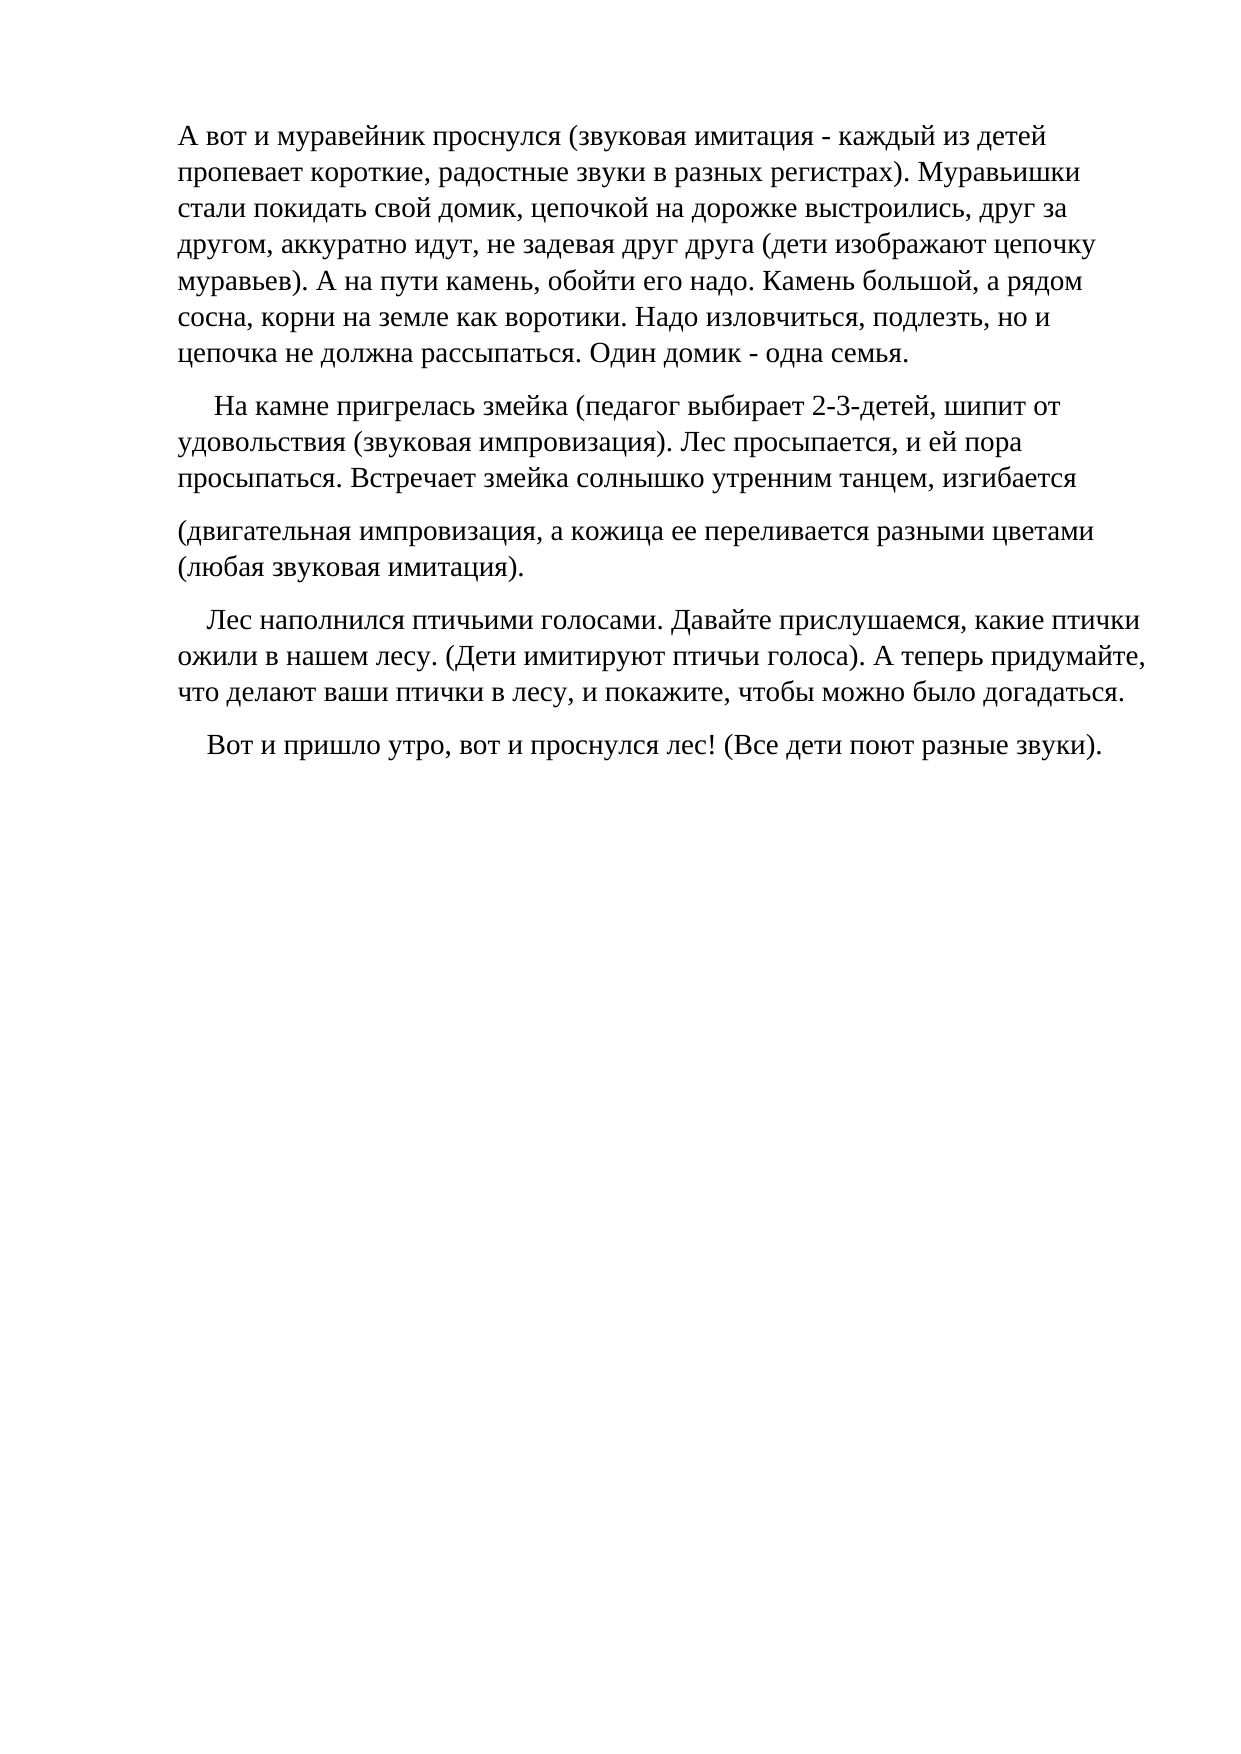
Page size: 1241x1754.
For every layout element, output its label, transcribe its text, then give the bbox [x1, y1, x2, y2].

text (двигательная импровизация, а кожица ее переливается разными цветами (любая звуковая имитация). [177, 513, 1152, 583]
text Лес наполнился птичьими голосами. Давайте прислушаемся, какие птички ожили в нашем лесу. (Дети имитируют птичьи голоса). А теперь придумайте, что делают ваши птички в лесу, и покажите, чтобы можно было догадаться. [177, 602, 1152, 708]
text Вот и пришло утро, вот и проснулся лес! (Все дети поют разные звуки). [177, 727, 1152, 761]
text А вот и муравейник проснулся (звуковая имитация - каждый из детей пропевает короткие, радостные звуки в разных регистрах). Муравьишки стали покидать свой домик, цепочкой на дорожке выстроились, друг за другом, аккуратно идут, не задевая друг друга (дети изображают цепочку муравьев). А на пути камень, обойти его надо. Камень большой, а рядом сосна, корни на земле как воротики. Надо изловчиться, подлезть, но и цепочка не должна рассыпаться. Один домик - одна семья. [177, 118, 1152, 368]
text На камне пригрелась змейка (педагог выбирает 2-3-детей, шипит от удовольствия (звуковая импровизация). Лес просыпается, и ей пора просыпаться. Встречает змейка солнышко утренним танцем, изгибается [177, 388, 1152, 494]
